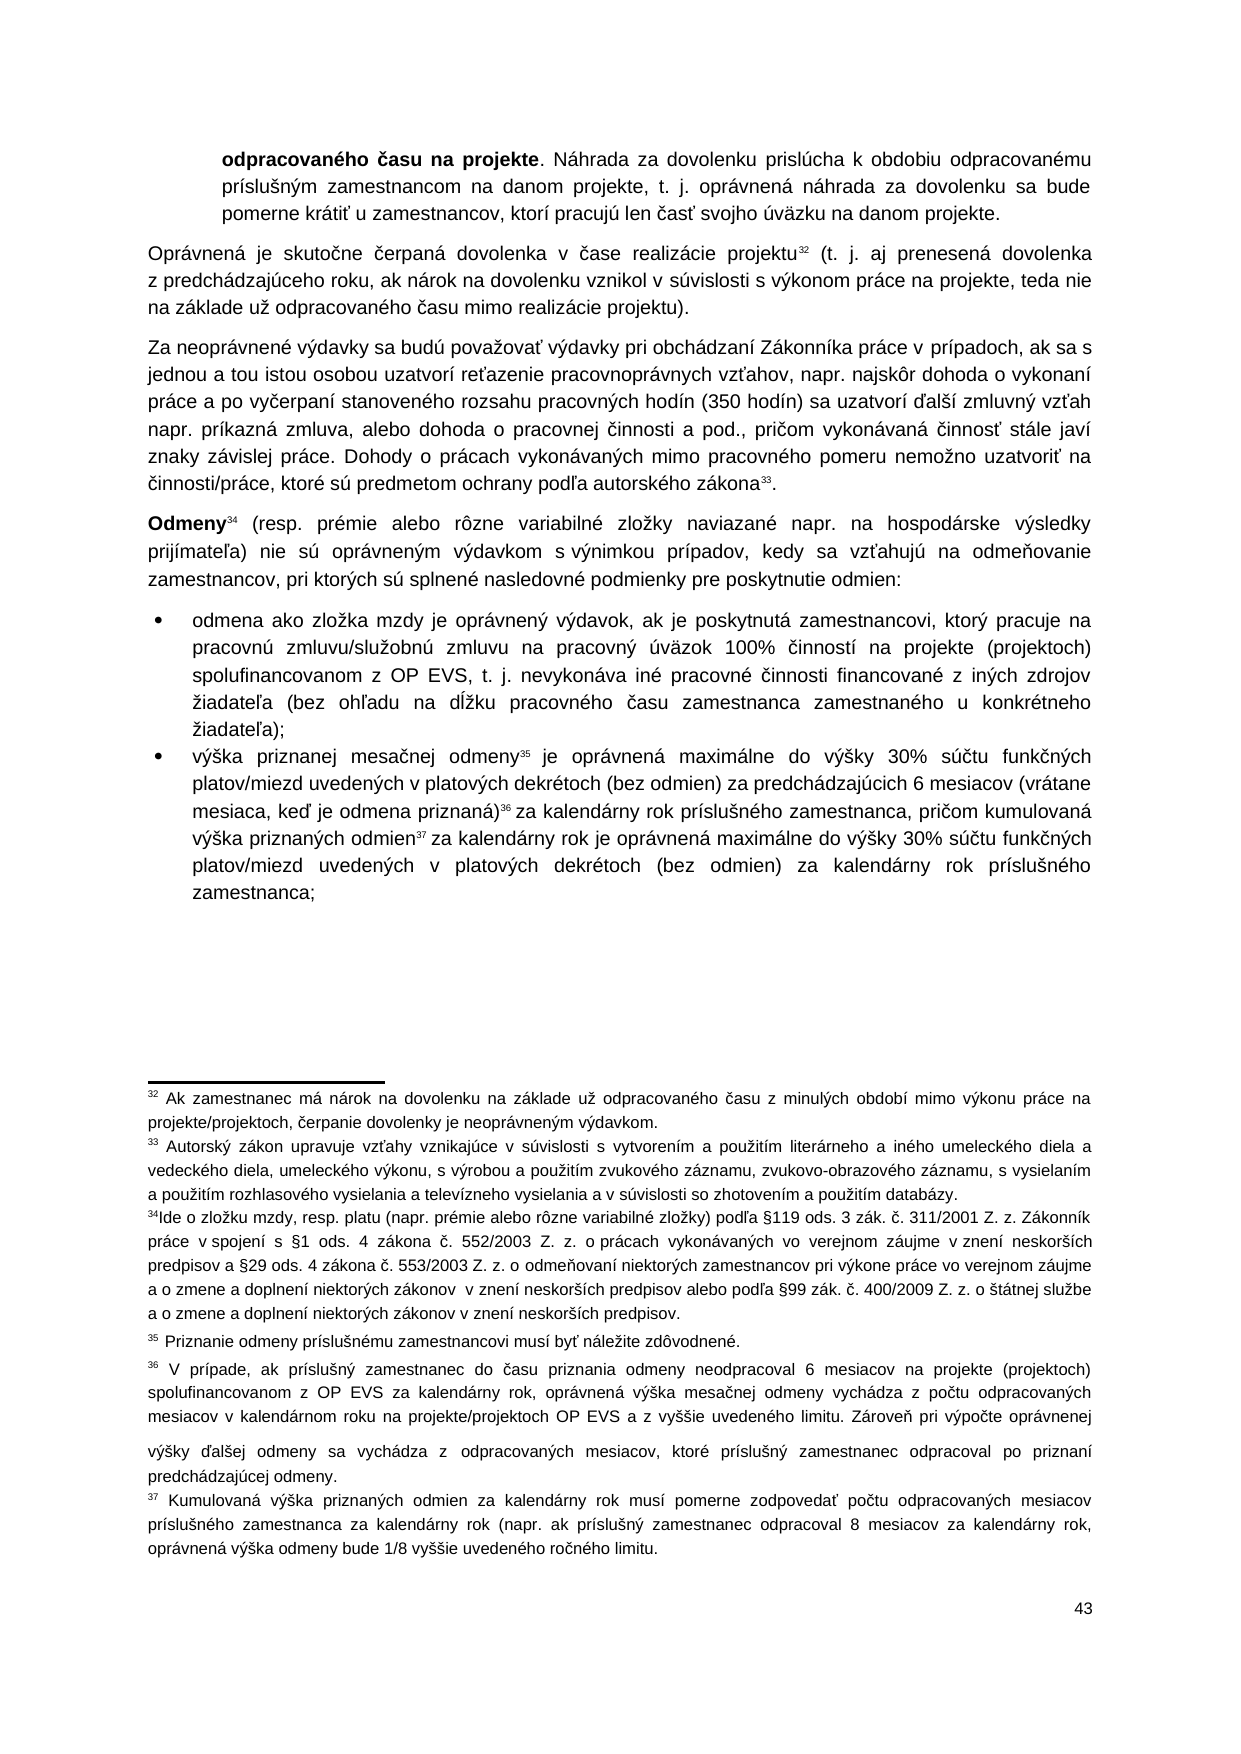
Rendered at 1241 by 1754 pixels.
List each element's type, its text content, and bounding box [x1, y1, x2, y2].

text Za neoprávnené výdavky sa budú považovať výdavky pri obchádzaní Zákonníka práce v prípadoch, ak sa s jednou a tou istou osobou uzatvorí reťazenie pracovnoprávnych vzťahov, napr. najskôr dohoda o vykonaní práce a po vyčerpaní stanoveného rozsahu pracovných hodín (350 hodín) sa uzatvorí ďalší zmluvný vzťah napr. príkazná zmluva, alebo dohoda o pracovnej činnosti a pod., pričom vykonávaná činnosť stále javí znaky závislej práce. Dohody o prácach vykonávaných mimo pracovného pomeru nemožno uzatvoriť na činnosti/práce, ktoré sú predmetom ochrany podľa autorského zákona. [148, 336, 1092, 494]
list výška priznanej mesačnej odmeny je oprávnená maximálne do výšky 30% súčtu funkčných platov/miezd uvedených v platových dekrétoch (bez odmien) za predchádzajúcich 6 mesiacov (vrátane mesiaca, keď je odmena priznaná) za kalendárny rok príslušného zamestnanca, pričom kumulovaná výška priznaných odmien za kalendárny rok je oprávnená maximálne do výšky 30% súčtu funkčných platov/miezd uvedených v platových dekrétoch (bez odmien) za kalendárny rok príslušného zamestnanca; [155, 745, 1092, 904]
list Oprávnená je skutočne čerpaná dovolenka v čase realizácie projektu (t. j. aj prenesená dovolenka z predchádzajúceho roku, ak nárok na dovolenku vznikol v súvislosti s výkonom práce na projekte, teda nie na základe už odpracovaného času mimo realizácie projektu). [148, 242, 1092, 319]
text Odmeny (resp. prémie alebo rôzne variabilné zložky naviazané napr. na hospodárske výsledky prijímateľa) nie sú oprávneným výdavkom s výnimkou prípadov, kedy sa vzťahujú na odmeňovanie zamestnancov, pri ktorých sú splnené nasledovné podmienky pre poskytnutie odmien: [148, 511, 1092, 591]
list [177, 148, 1092, 225]
list odmena ako zložka mzdy je oprávnený výdavok, ak je poskytnutá zamestnancovi, ktorý pracuje na pracovnú zmluvu/služobnú zmluvu na pracovný úväzok 100% činností na projekte (projektoch) spolufinancovanom z OP EVS, t. j. nevykonáva iné pracovné činnosti financované z iných zdrojov žiadateľa (bez ohľadu na dĺžku pracovného času zamestnanca zamestnaného u konkrétneho žiadateľa); [155, 609, 1092, 741]
